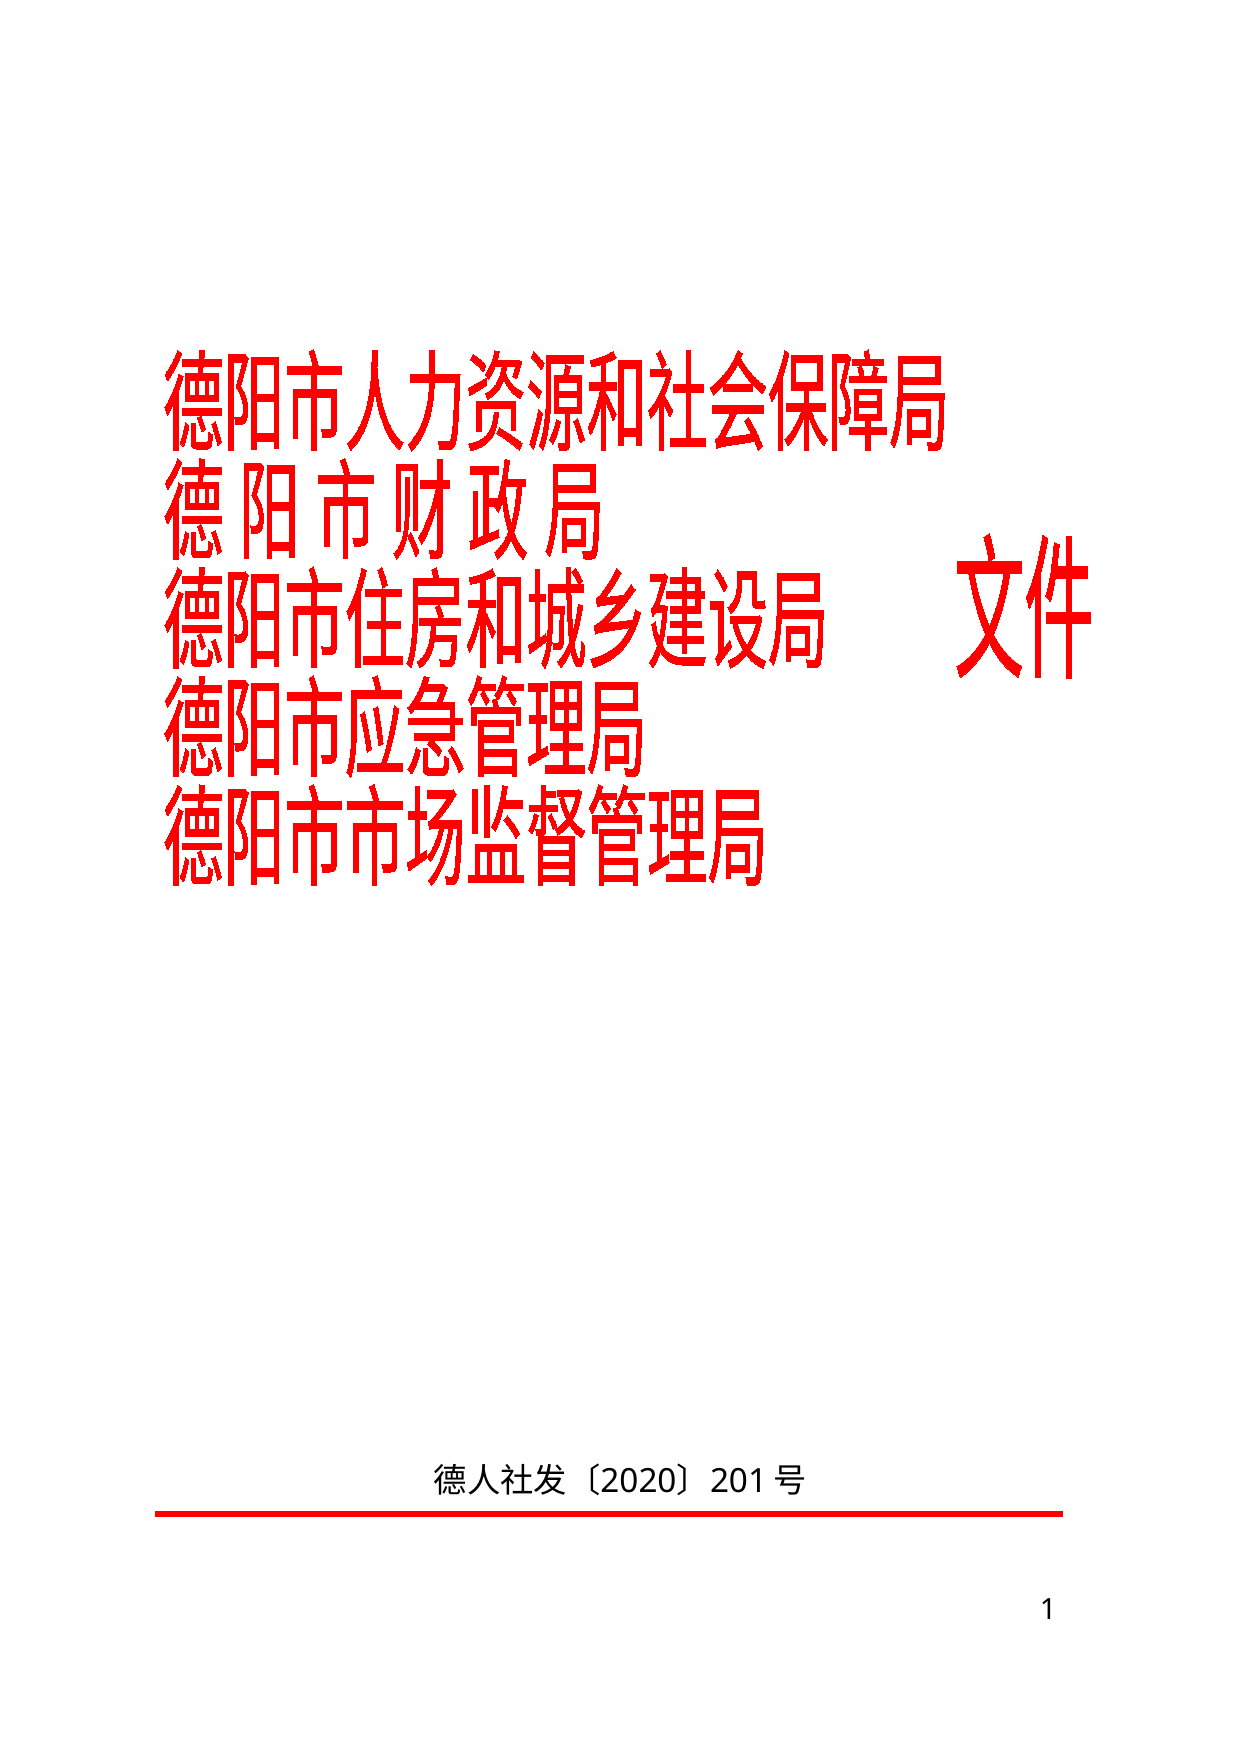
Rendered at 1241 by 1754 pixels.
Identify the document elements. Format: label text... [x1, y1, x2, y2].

text 德人社发〔2020〕201号 [165, 1446, 1075, 1511]
